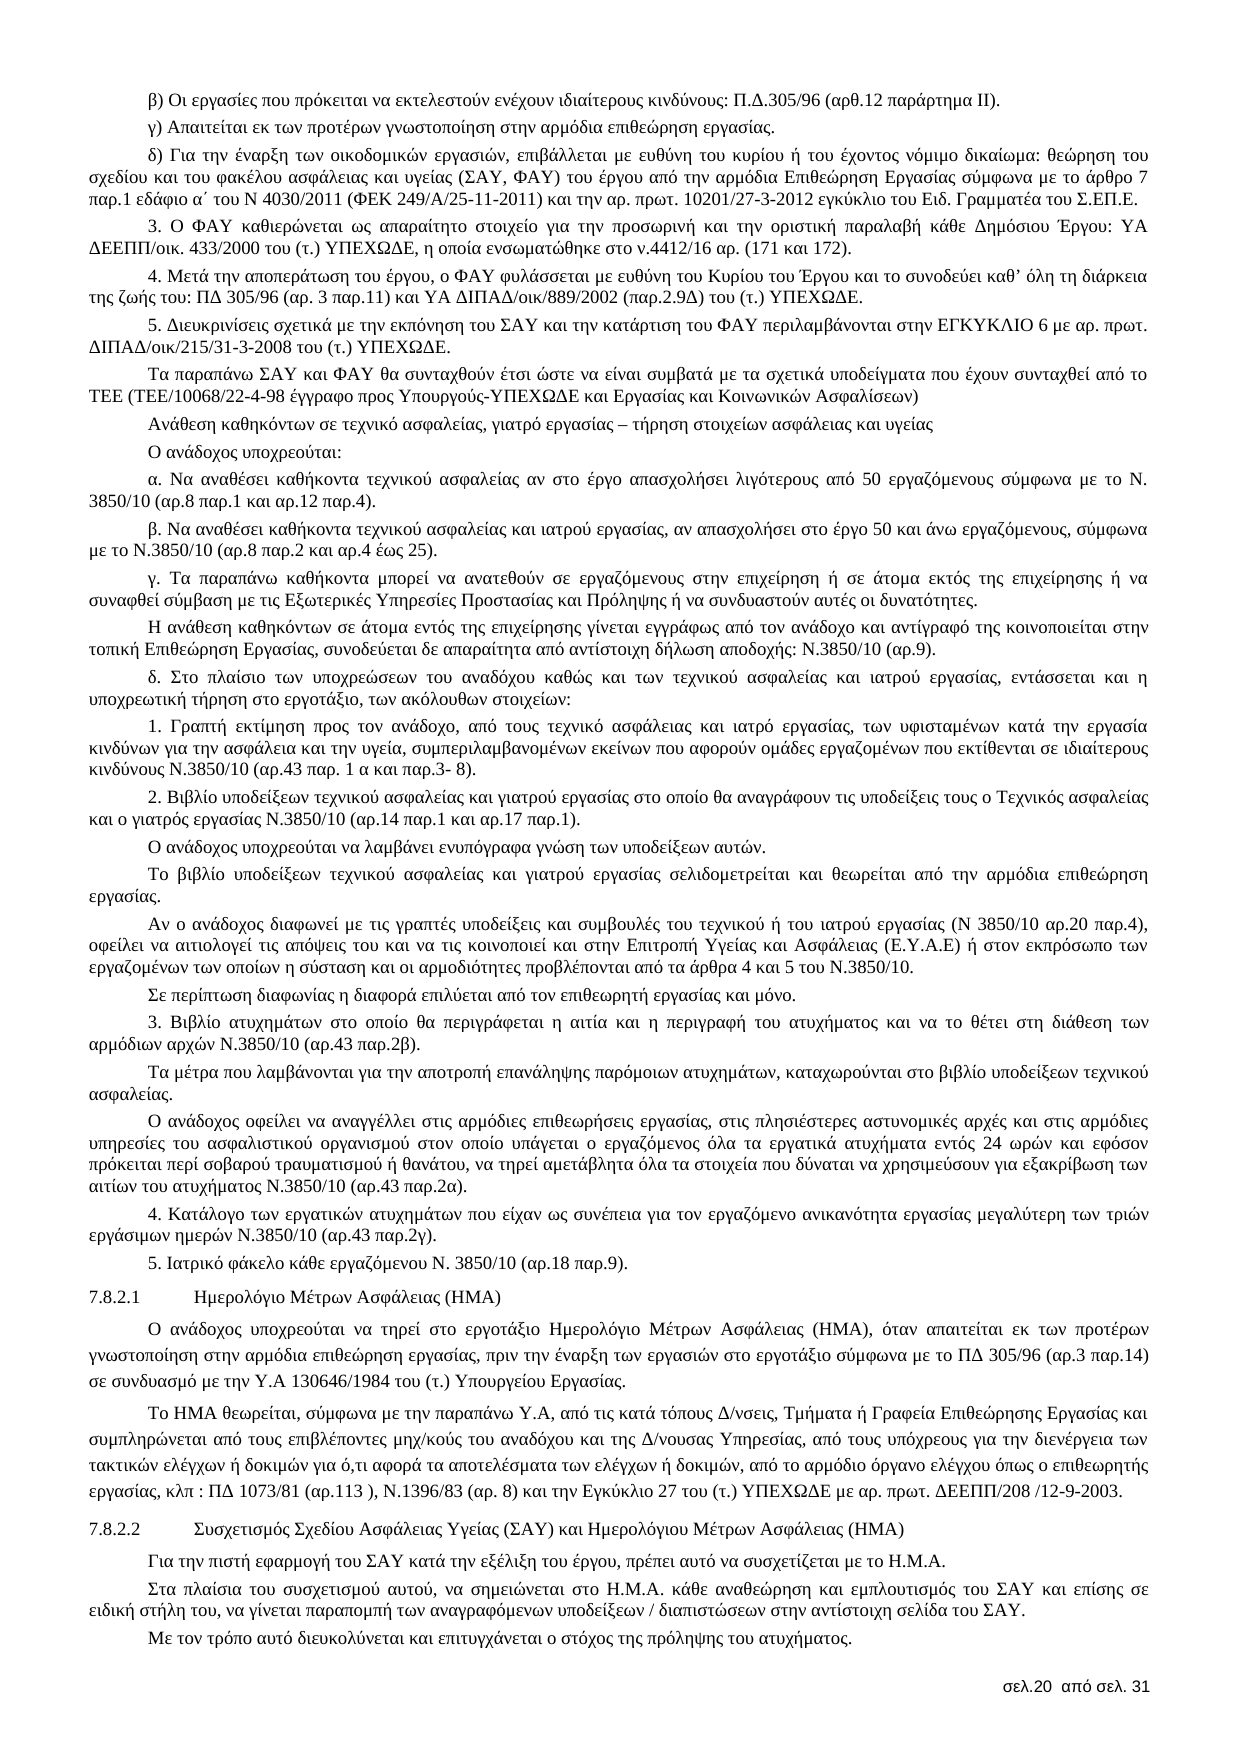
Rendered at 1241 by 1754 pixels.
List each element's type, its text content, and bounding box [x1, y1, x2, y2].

text Η ανάθεση καθηκόντων σε άτομα εντός της επιχείρησης γίνεται εγγράφως από τον ανάδοχο και αντίγραφό της κοινοποιείται στην τοπική Επιθεώρηση Εργασίας, συνοδεύεται δε απαραίτητα από αντίστοιχη δήλωση αποδοχής: Ν.3850/10 (αρ.9). [89, 616, 1150, 659]
text 4. Μετά την αποπεράτωση του έργου, ο ΦΑΥ φυλάσσεται με ευθύνη του Κυρίου του Έργου και το συνοδεύει καθ’ όλη τη διάρκεια της ζωής του: ΠΔ 305/96 (αρ. 3 παρ.11) και ΥΑ ΔΙΠΑΔ/οικ/889/2002 (παρ.2.9Δ) του (τ.) ΥΠΕΧΩΔΕ. [89, 264, 1150, 308]
text 3. Βιβλίο ατυχημάτων στο οποίο θα περιγράφεται η αιτία και η περιγραφή του ατυχήματος και να το θέτει στη διάθεση των αρμόδιων αρχών Ν.3850/10 (αρ.43 παρ.2β). [89, 1011, 1150, 1054]
subtitle Συσχετισμός Σχεδίου Ασφάλειας Υγείας (ΣΑΥ) και Ημερολόγιου Μέτρων Ασφάλειας (ΗΜΑ) [89, 1518, 1150, 1539]
subtitle Ημερολόγιο Μέτρων Ασφάλειας (ΗΜΑ) [89, 1286, 1150, 1308]
text Σε περίπτωση διαφωνίας η διαφορά επιλύεται από τον επιθεωρητή εργασίας και μόνο. [89, 984, 1150, 1005]
text Τα μέτρα που λαμβάνονται για την αποτροπή επανάληψης παρόμοιων ατυχημάτων, καταχωρούνται στο βιβλίο υποδείξεων τεχνικού ασφαλείας. [89, 1061, 1150, 1104]
text β. Να αναθέσει καθήκοντα τεχνικού ασφαλείας και ιατρού εργασίας, αν απασχολήσει στο έργο 50 και άνω εργαζόμενους, σύμφωνα με το Ν.3850/10 (αρ.8 παρ.2 και αρ.4 έως 25). [89, 518, 1150, 561]
text 1. Γραπτή εκτίμηση προς τον ανάδοχο, από τους τεχνικό ασφάλειας και ιατρό εργασίας, των υφισταμένων κατά την εργασία κινδύνων για την ασφάλεια και την υγεία, συμπεριλαμβανομένων εκείνων που αφορούν ομάδες εργαζομένων που εκτίθενται σε ιδιαίτερους κινδύνους Ν.3850/10 (αρ.43 παρ. 1 α και παρ.3- 8). [89, 715, 1150, 780]
text β) Οι εργασίες που πρόκειται να εκτελεστούν ενέχουν ιδιαίτερους κινδύνους: Π.Δ.305/96 (αρθ.12 παράρτημα ΙΙ). [89, 89, 1150, 110]
text Ο ανάδοχος υποχρεούται να λαμβάνει ενυπόγραφα γνώση των υποδείξεων αυτών. [89, 836, 1150, 857]
text 5. Διευκρινίσεις σχετικά με την εκπόνηση του ΣΑΥ και την κατάρτιση του ΦΑΥ περιλαμβάνονται στην ΕΓΚΥΚΛΙΟ 6 με αρ. πρωτ. ΔΙΠΑΔ/οικ/215/31-3-2008 του (τ.) ΥΠΕΧΩΔΕ. [89, 314, 1150, 357]
text Με τον τρόπο αυτό διευκολύνεται και επιτυγχάνεται ο στόχος της πρόληψης του ατυχήματος. [89, 1627, 1150, 1649]
text Ο ανάδοχος υποχρεούται: [89, 441, 1150, 462]
text 4. Κατάλογο των εργατικών ατυχημάτων που είχαν ως συνέπεια για τον εργαζόμενο ανικανότητα εργασίας μεγαλύτερη των τριών εργάσιμων ημερών Ν.3850/10 (αρ.43 παρ.2γ). [89, 1203, 1150, 1246]
text α. Να αναθέσει καθήκοντα τεχνικού ασφαλείας αν στο έργο απασχολήσει λιγότερους από 50 εργαζόμενους σύμφωνα με το Ν. 3850/10 (αρ.8 παρ.1 και αρ.12 παρ.4). [89, 468, 1150, 511]
text Ο ανάδοχος υποχρεούται να τηρεί στο εργοτάξιο Ημερολόγιο Μέτρων Ασφάλειας (ΗΜΑ), όταν απαιτείται εκ των προτέρων γνωστοποίηση στην αρμόδια επιθεώρηση εργασίας, πριν την έναρξη των εργασιών στο εργοτάξιο σύμφωνα με το ΠΔ 305/96 (αρ.3 παρ.14) σε συνδυασμό με την Υ.Α 130646/1984 του (τ.) Υπουργείου Εργασίας. [89, 1318, 1150, 1391]
text Τα παραπάνω ΣΑΥ και ΦΑΥ θα συνταχθούν έτσι ώστε να είναι συμβατά με τα σχετικά υποδείγματα που έχουν συνταχθεί από το ΤΕΕ (ΤΕΕ/10068/22-4-98 έγγραφο προς Υπουργούς-ΥΠΕΧΩΔΕ και Εργασίας και Κοινωνικών Ασφαλίσεων) [89, 363, 1150, 406]
text γ) Απαιτείται εκ των προτέρων γνωστοποίηση στην αρμόδια επιθεώρηση εργασίας. [89, 116, 1150, 138]
text Ο ανάδοχος οφείλει να αναγγέλλει στις αρμόδιες επιθεωρήσεις εργασίας, στις πλησιέστερες αστυνομικές αρχές και στις αρμόδιες υπηρεσίες του ασφαλιστικού οργανισμού στον οποίο υπάγεται ο εργαζόμενος όλα τα εργατικά ατυχήματα εντός 24 ωρών και εφόσον πρόκειται περί σοβαρού τραυματισμού ή θανάτου, να τηρεί αμετάβλητα όλα τα στοιχεία που δύναται να χρησιμεύσουν για εξακρίβωση των αιτίων του ατυχήματος Ν.3850/10 (αρ.43 παρ.2α). [89, 1110, 1150, 1196]
text Για την πιστή εφαρμογή του ΣΑΥ κατά την εξέλιξη του έργου, πρέπει αυτό να συσχετίζεται με το Η.Μ.Α. [89, 1550, 1150, 1571]
text Ανάθεση καθηκόντων σε τεχνικό ασφαλείας, γιατρό εργασίας – τήρηση στοιχείων ασφάλειας και υγείας [89, 413, 1150, 434]
text δ) Για την έναρξη των οικοδομικών εργασιών, επιβάλλεται με ευθύνη του κυρίου ή του έχοντος νόμιμο δικαίωμα: θεώρηση του σχεδίου και του φακέλου ασφάλειας και υγείας (ΣΑΥ, ΦΑΥ) του έργου από την αρμόδια Επιθεώρηση Εργασίας σύμφωνα με το άρθρο 7 παρ.1 εδάφιο α΄ του Ν 4030/2011 (ΦΕΚ 249/Α/25-11-2011) και την αρ. πρωτ. 10201/27-3-2012 εγκύκλιο του Ειδ. Γραμματέα του Σ.ΕΠ.Ε. [89, 144, 1150, 209]
text Αν ο ανάδοχος διαφωνεί με τις γραπτές υποδείξεις και συμβουλές του τεχνικού ή του ιατρού εργασίας (Ν 3850/10 αρ.20 παρ.4), οφείλει να αιτιολογεί τις απόψεις του και να τις κοινοποιεί και στην Επιτροπή Υγείας και Ασφάλειας (Ε.Υ.Α.Ε) ή στον εκπρόσωπο των εργαζομένων των οποίων η σύσταση και οι αρμοδιότητες προβλέπονται από τα άρθρα 4 και 5 του Ν.3850/10. [89, 913, 1150, 977]
text γ. Τα παραπάνω καθήκοντα μπορεί να ανατεθούν σε εργαζόμενους στην επιχείρηση ή σε άτομα εκτός της επιχείρησης ή να συναφθεί σύμβαση με τις Εξωτερικές Υπηρεσίες Προστασίας και Πρόληψης ή να συνδυαστούν αυτές οι δυνατότητες. [89, 567, 1150, 610]
text 3. Ο ΦΑΥ καθιερώνεται ως απαραίτητο στοιχείο για την προσωρινή και την οριστική παραλαβή κάθε Δημόσιου Έργου: ΥΑ ΔΕΕΠΠ/οικ. 433/2000 του (τ.) ΥΠΕΧΩΔΕ, η οποία ενσωματώθηκε στο ν.4412/16 αρ. (171 και 172). [89, 215, 1150, 258]
text Το βιβλίο υποδείξεων τεχνικού ασφαλείας και γιατρού εργασίας σελιδομετρείται και θεωρείται από την αρμόδια επιθεώρηση εργασίας. [89, 863, 1150, 906]
text Το ΗΜΑ θεωρείται, σύμφωνα με την παραπάνω Υ.Α, από τις κατά τόπους Δ/νσεις, Τμήματα ή Γραφεία Επιθεώρησης Εργασίας και συμπληρώνεται από τους επιβλέποντες μηχ/κούς του αναδόχου και της Δ/νουσας Υπηρεσίας, από τους υπόχρεους για την διενέργεια των τακτικών ελέγχων ή δοκιμών για ό,τι αφορά τα αποτελέσματα των ελέγχων ή δοκιμών, από το αρμόδιο όργανο ελέγχου όπως ο επιθεωρητής εργασίας, κλπ : ΠΔ 1073/81 (αρ.113 ), Ν.1396/83 (αρ. 8) και την Εγκύκλιο 27 του (τ.) ΥΠΕΧΩΔΕ με αρ. πρωτ. ΔΕΕΠΠ/208 /12-9-2003. [89, 1402, 1150, 1501]
text δ. Στο πλαίσιο των υποχρεώσεων του αναδόχου καθώς και των τεχνικού ασφαλείας και ιατρού εργασίας, εντάσσεται και η υποχρεωτική τήρηση στο εργοτάξιο, των ακόλουθων στοιχείων: [89, 666, 1150, 709]
text 2. Βιβλίο υποδείξεων τεχνικού ασφαλείας και γιατρού εργασίας στο οποίο θα αναγράφουν τις υποδείξεις τους ο Τεχνικός ασφαλείας και ο γιατρός εργασίας Ν.3850/10 (αρ.14 παρ.1 και αρ.17 παρ.1). [89, 786, 1150, 829]
text Στα πλαίσια του συσχετισμού αυτού, να σημειώνεται στο Η.Μ.Α. κάθε αναθεώρηση και εμπλουτισμός του ΣΑΥ και επίσης σε ειδική στήλη του, να γίνεται παραπομπή των αναγραφόμενων υποδείξεων / διαπιστώσεων στην αντίστοιχη σελίδα του ΣΑΥ. [89, 1578, 1150, 1621]
text 5. Ιατρικό φάκελο κάθε εργαζόμενου Ν. 3850/10 (αρ.18 παρ.9). [89, 1252, 1150, 1274]
